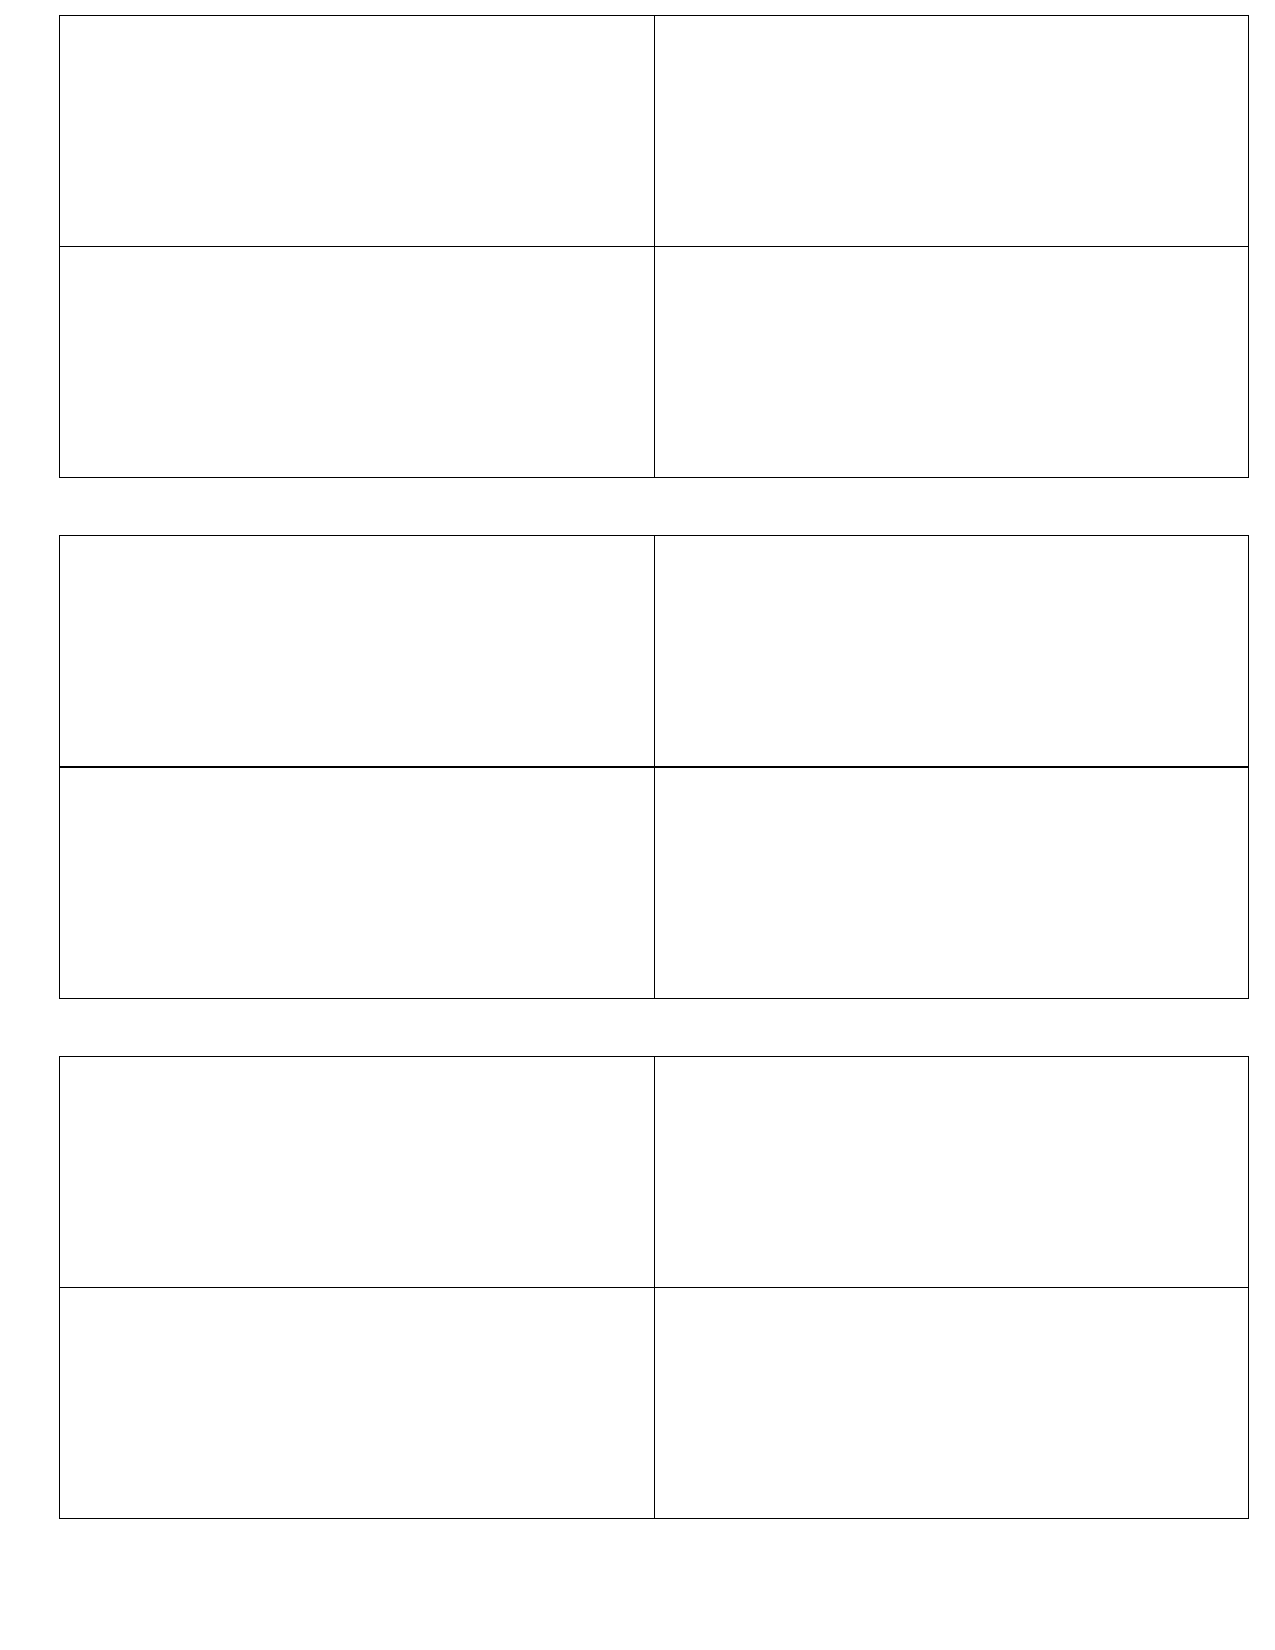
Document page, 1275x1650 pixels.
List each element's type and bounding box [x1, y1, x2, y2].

table_header [655, 536, 1248, 766]
table_header [655, 16, 1248, 246]
table_cell [60, 1288, 654, 1518]
table_header [60, 536, 654, 766]
table_header [655, 1057, 1248, 1287]
table_cell [60, 768, 654, 997]
table_header [60, 1057, 654, 1287]
table_cell [655, 247, 1248, 477]
table_cell [655, 768, 1248, 997]
table_cell [60, 247, 654, 477]
table_header [60, 16, 654, 246]
table_cell [655, 1288, 1248, 1518]
